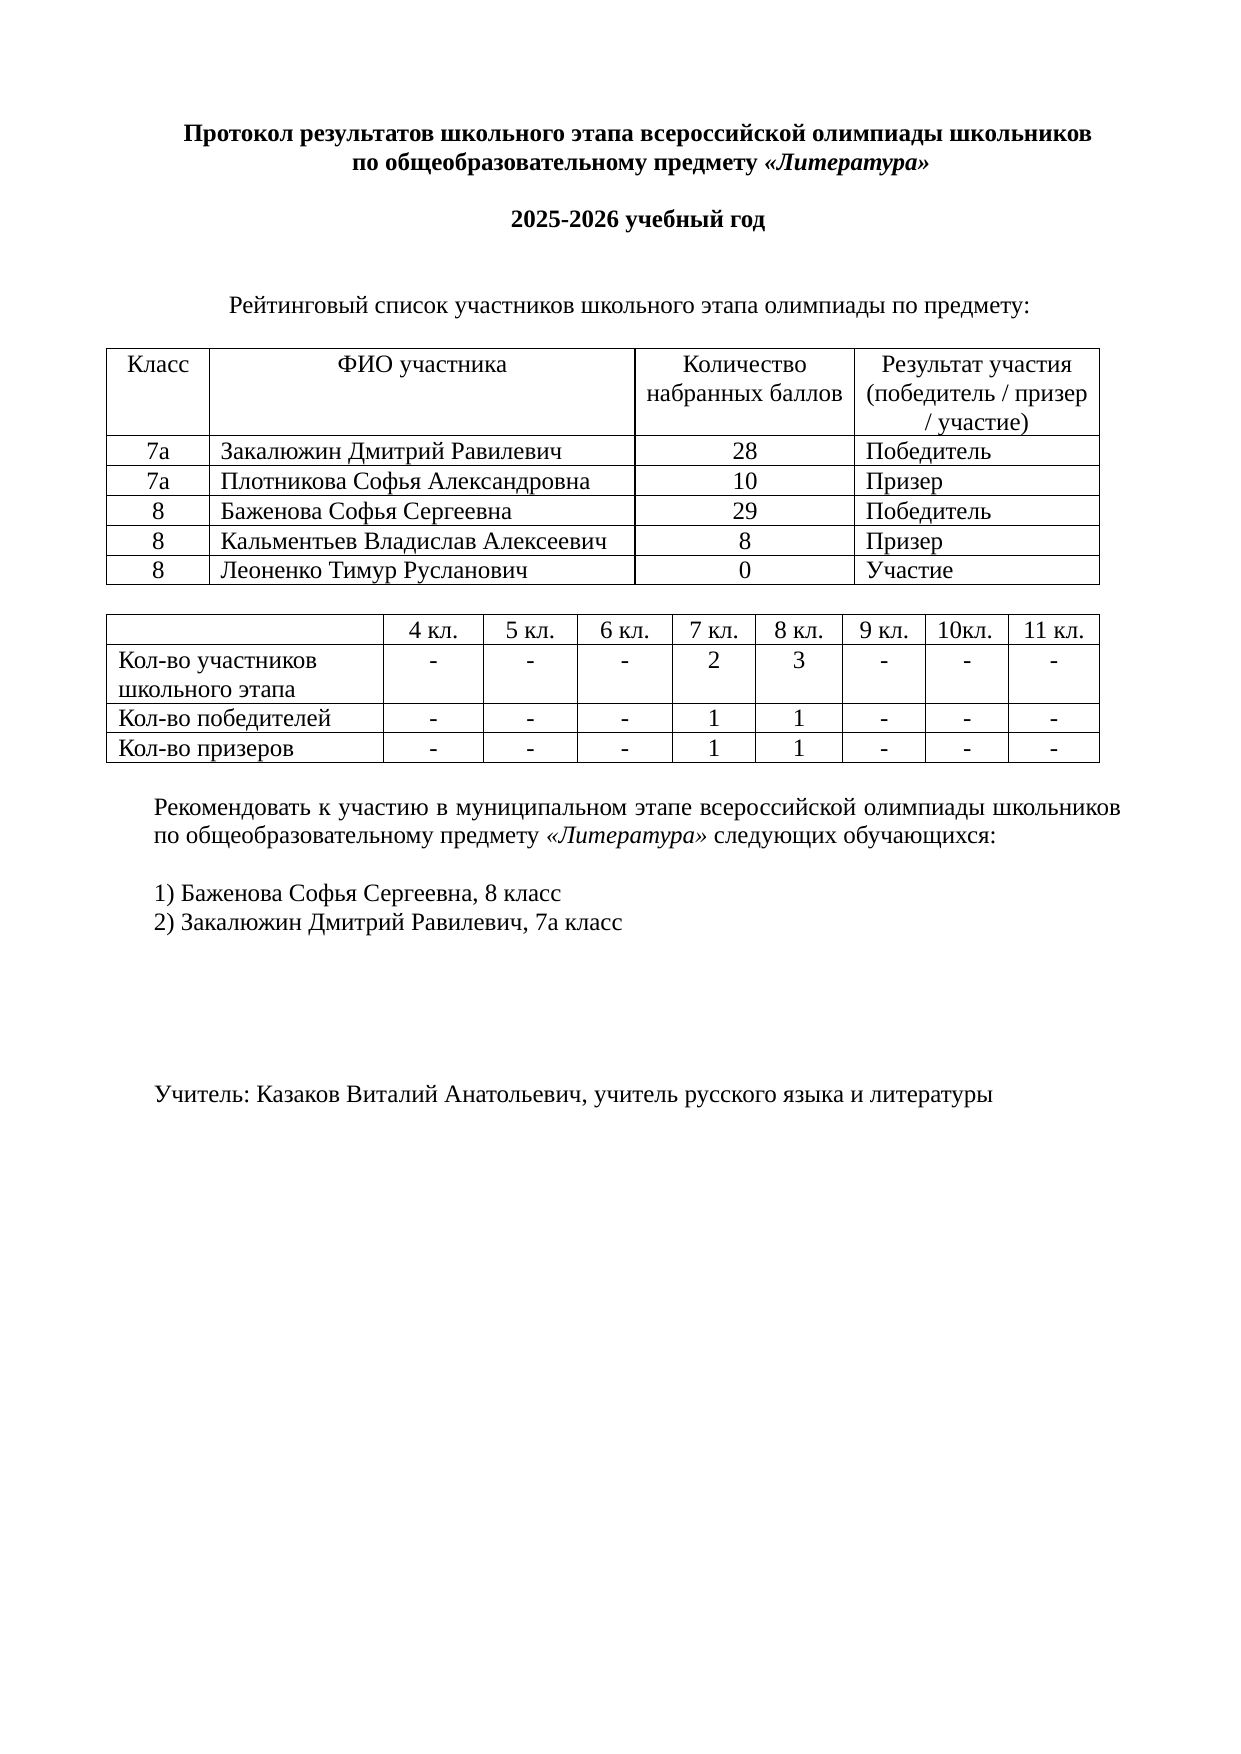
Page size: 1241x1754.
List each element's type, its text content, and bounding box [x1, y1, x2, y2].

table_cell - [384, 704, 483, 732]
table_header ФИО участника [210, 349, 634, 435]
table_header Результат участия (победитель / призер / участие) [855, 349, 1099, 435]
table_header 7 кл. [673, 615, 755, 644]
table_cell 1 [756, 704, 842, 732]
table_cell - [484, 733, 577, 762]
table_header 8 кл. [756, 615, 842, 644]
table_cell 3 [756, 645, 842, 702]
table_cell - [484, 704, 577, 732]
table_cell Леоненко Тимур Русланович [210, 556, 634, 584]
list 1) Баженова Софья Сергеевна, 8 класс [153, 878, 1122, 907]
table_cell 8 [636, 526, 854, 554]
table_header 9 кл. [843, 615, 925, 644]
table_cell Плотникова Софья Александровна [210, 466, 634, 495]
table_cell - [843, 733, 925, 762]
table_header 10кл. [926, 615, 1008, 644]
table_cell - [1009, 645, 1099, 702]
table_cell 1 [673, 704, 755, 732]
table_cell Победитель [855, 496, 1099, 525]
table_cell Призер [855, 466, 1099, 495]
list по общеобразовательному предмету «Литература» [153, 147, 1122, 176]
table_cell Призер [855, 526, 1099, 554]
list Учитель: Казаков Виталий Анатольевич, учитель русского языка и литературы [153, 1079, 1122, 1108]
table_cell - [484, 645, 577, 702]
table_header Количество набранных баллов [636, 349, 854, 435]
table_cell - [384, 645, 483, 702]
table_cell 29 [636, 496, 854, 525]
table_cell - [1009, 704, 1099, 732]
table_cell 28 [636, 436, 854, 465]
table_header 4 кл. [384, 615, 483, 644]
table_header [107, 615, 383, 644]
table_cell - [843, 645, 925, 702]
table_cell Участие [855, 556, 1099, 584]
table_header Класс [107, 349, 209, 435]
table_cell 8 [107, 556, 209, 584]
table_cell 8 [107, 496, 209, 525]
list Рекомендовать к участию в муниципальном этапе всероссийской олимпиады школьников по общеобразовательному предмету «Литература» следующих обучающихся: [153, 792, 1122, 849]
table_cell - [926, 645, 1008, 702]
table_cell - [578, 704, 672, 732]
table_cell Победитель [855, 436, 1099, 465]
table_cell 7а [107, 466, 209, 495]
table_cell 10 [636, 466, 854, 495]
list 2025-2026 учебный год [153, 204, 1122, 233]
table_cell - [926, 704, 1008, 732]
table_header 6 кл. [578, 615, 672, 644]
table_cell - [578, 645, 672, 702]
table_cell - [384, 733, 483, 762]
list 2) Закалюжин Дмитрий Равилевич, 7а класс [153, 907, 1122, 936]
table_cell - [1009, 733, 1099, 762]
table_cell Кол-во призеров [107, 733, 383, 762]
table_cell Закалюжин Дмитрий Равилевич [210, 436, 634, 465]
table_header 11 кл. [1009, 615, 1099, 644]
table_cell Кальментьев Владислав Алексеевич [210, 526, 634, 554]
table_header 5 кл. [484, 615, 577, 644]
table_cell 1 [673, 733, 755, 762]
table_cell - [843, 704, 925, 732]
table_cell - [926, 733, 1008, 762]
table_cell 8 [107, 526, 209, 554]
list Рейтинговый список участников школьного этапа олимпиады по предмету: [118, 291, 1122, 319]
table_cell 1 [756, 733, 842, 762]
list Протокол результатов школьного этапа всероссийской олимпиады школьников [153, 118, 1122, 147]
table_cell Кол-во победителей [107, 704, 383, 732]
table_cell 2 [673, 645, 755, 702]
table_cell Кол-во участников школьного этапа [107, 645, 383, 702]
table_cell 7а [107, 436, 209, 465]
table_cell Баженова Софья Сергеевна [210, 496, 634, 525]
table_cell - [578, 733, 672, 762]
table_cell 0 [636, 556, 854, 584]
